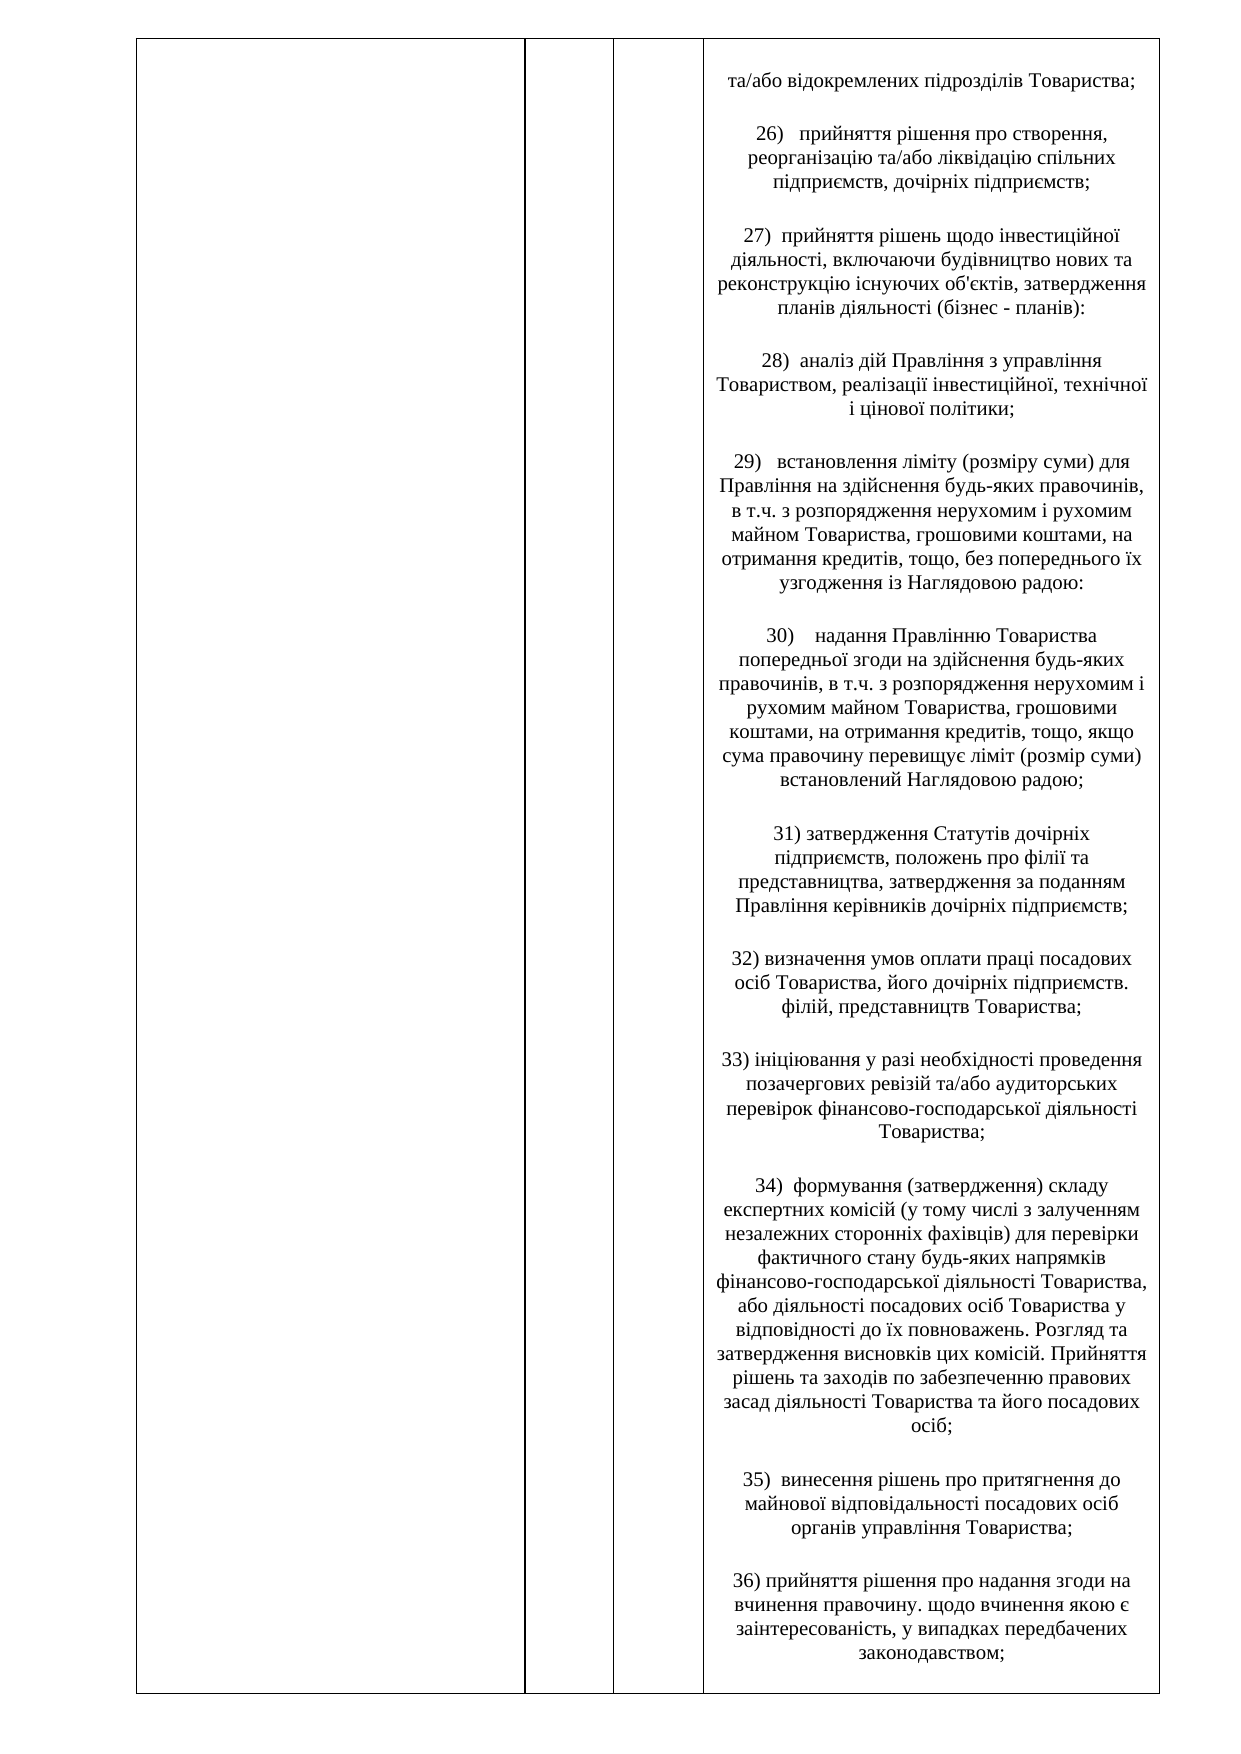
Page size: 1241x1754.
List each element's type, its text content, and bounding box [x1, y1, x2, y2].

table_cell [137, 39, 524, 1693]
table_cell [704, 39, 1159, 1693]
table_cell [526, 39, 613, 1693]
table_cell X [614, 39, 703, 1693]
